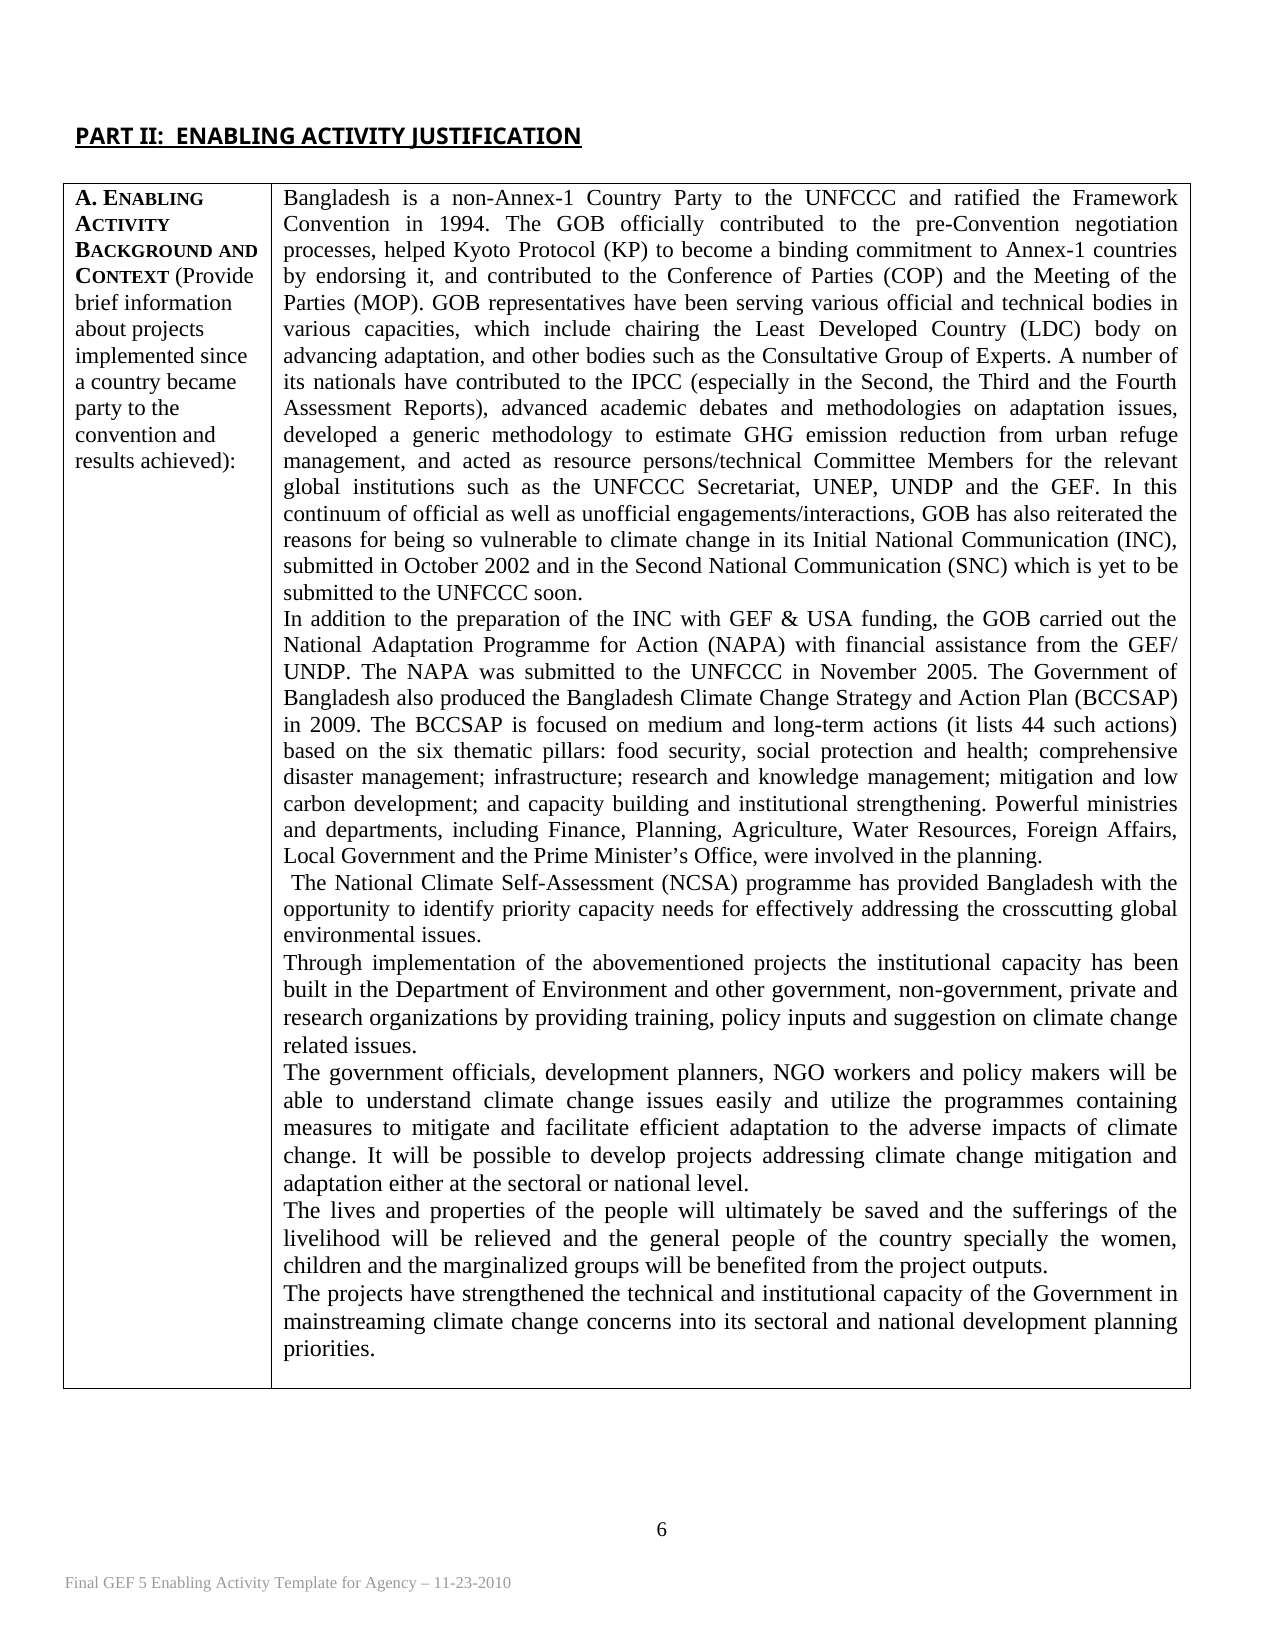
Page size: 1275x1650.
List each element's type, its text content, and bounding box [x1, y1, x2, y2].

table_header A. Enabling Activity Background and Context (Provide brief information about projects implemented since a country became party to the convention and results achieved): [64, 184, 271, 1388]
text part ii: Enabling Activity JustiFication [75, 120, 1200, 151]
table_header Bangladesh is a non-Annex-1 Country Party to the UNFCCC and ratified the Framework Convention in 1994. The GOB officially contributed to the pre-Convention negotiation processes, helped Kyoto Protocol (KP) to become a binding commitment to Annex-1 countries by endorsing it, and contributed to the Conference of Parties (COP) and the Meeting of the Parties (MOP). GOB representatives have been serving various official and technical bodies in various capacities, which include chairing the Least Developed Country (LDC) body on advancing adaptation, and other bodies such as the Consultative Group of Experts. A number of its nationals have contributed to the IPCC (especially in the Second, the Third and the Fourth Assessment Reports), advanced academic debates and methodologies on adaptation issues, developed a generic methodology to estimate GHG emission reduction from urban refuge management, and acted as resource persons/technical Committee Members for the relevant global institutions such as the UNFCCC Secretariat, UNEP, UNDP and the GEF. In this continuum of official as well as unofficial engagements/interactions, GOB has also reiterated the reasons for being so vulnerable to climate change in its Initial National Communication (INC), submitted in October 2002 and in the Second National Communication (SNC) which is yet to be submitted to the UNFCCC soon. In addition to the preparation of the INC with GEF & USA funding, the GOB carried out the National Adaptation Programme for Action (NAPA) with financial assistance from the GEF/ UNDP. The NAPA was submitted to the UNFCCC in November 2005. The Government of Bangladesh also produced the Bangladesh Climate Change Strategy and Action Plan (BCCSAP) in 2009. The BCCSAP is focused on medium and long-term actions (it lists 44 such actions) based on the six thematic pillars: food security, social protection and health; comprehensive disaster management; infrastructure; research and knowledge management; mitigation and low carbon development; and capacity building and institutional strengthening. Powerful ministries and departments, including Finance, Planning, Agriculture, Water Resources, Foreign Affairs, Local Government and the Prime Minister’s Office, were involved in the planning. The National Climate Self-Assessment (NCSA) programme has provided Bangladesh with the opportunity to identify priority capacity needs for effectively addressing the crosscutting global environmental issues. Through implementation of the abovementioned projects the institutional capacity has been built in the Department of Environment and other government, non-government, private and research organizations by providing training, policy inputs and suggestion on climate change related issues. The government officials, development planners, NGO workers and policy makers will be able to understand climate change issues easily and utilize the programmes containing measures to mitigate and facilitate efficient adaptation to the adverse impacts of climate change. It will be possible to develop projects addressing climate change mitigation and adaptation either at the sectoral or national level. The lives and properties of the people will ultimately be saved and the sufferings of the livelihood will be relieved and the general people of the country specially the women, children and the marginalized groups will be benefited from the project outputs. The projects have strengthened the technical and institutional capacity of the Government in mainstreaming climate change concerns into its sectoral and national development planning priorities. [272, 184, 1190, 1388]
